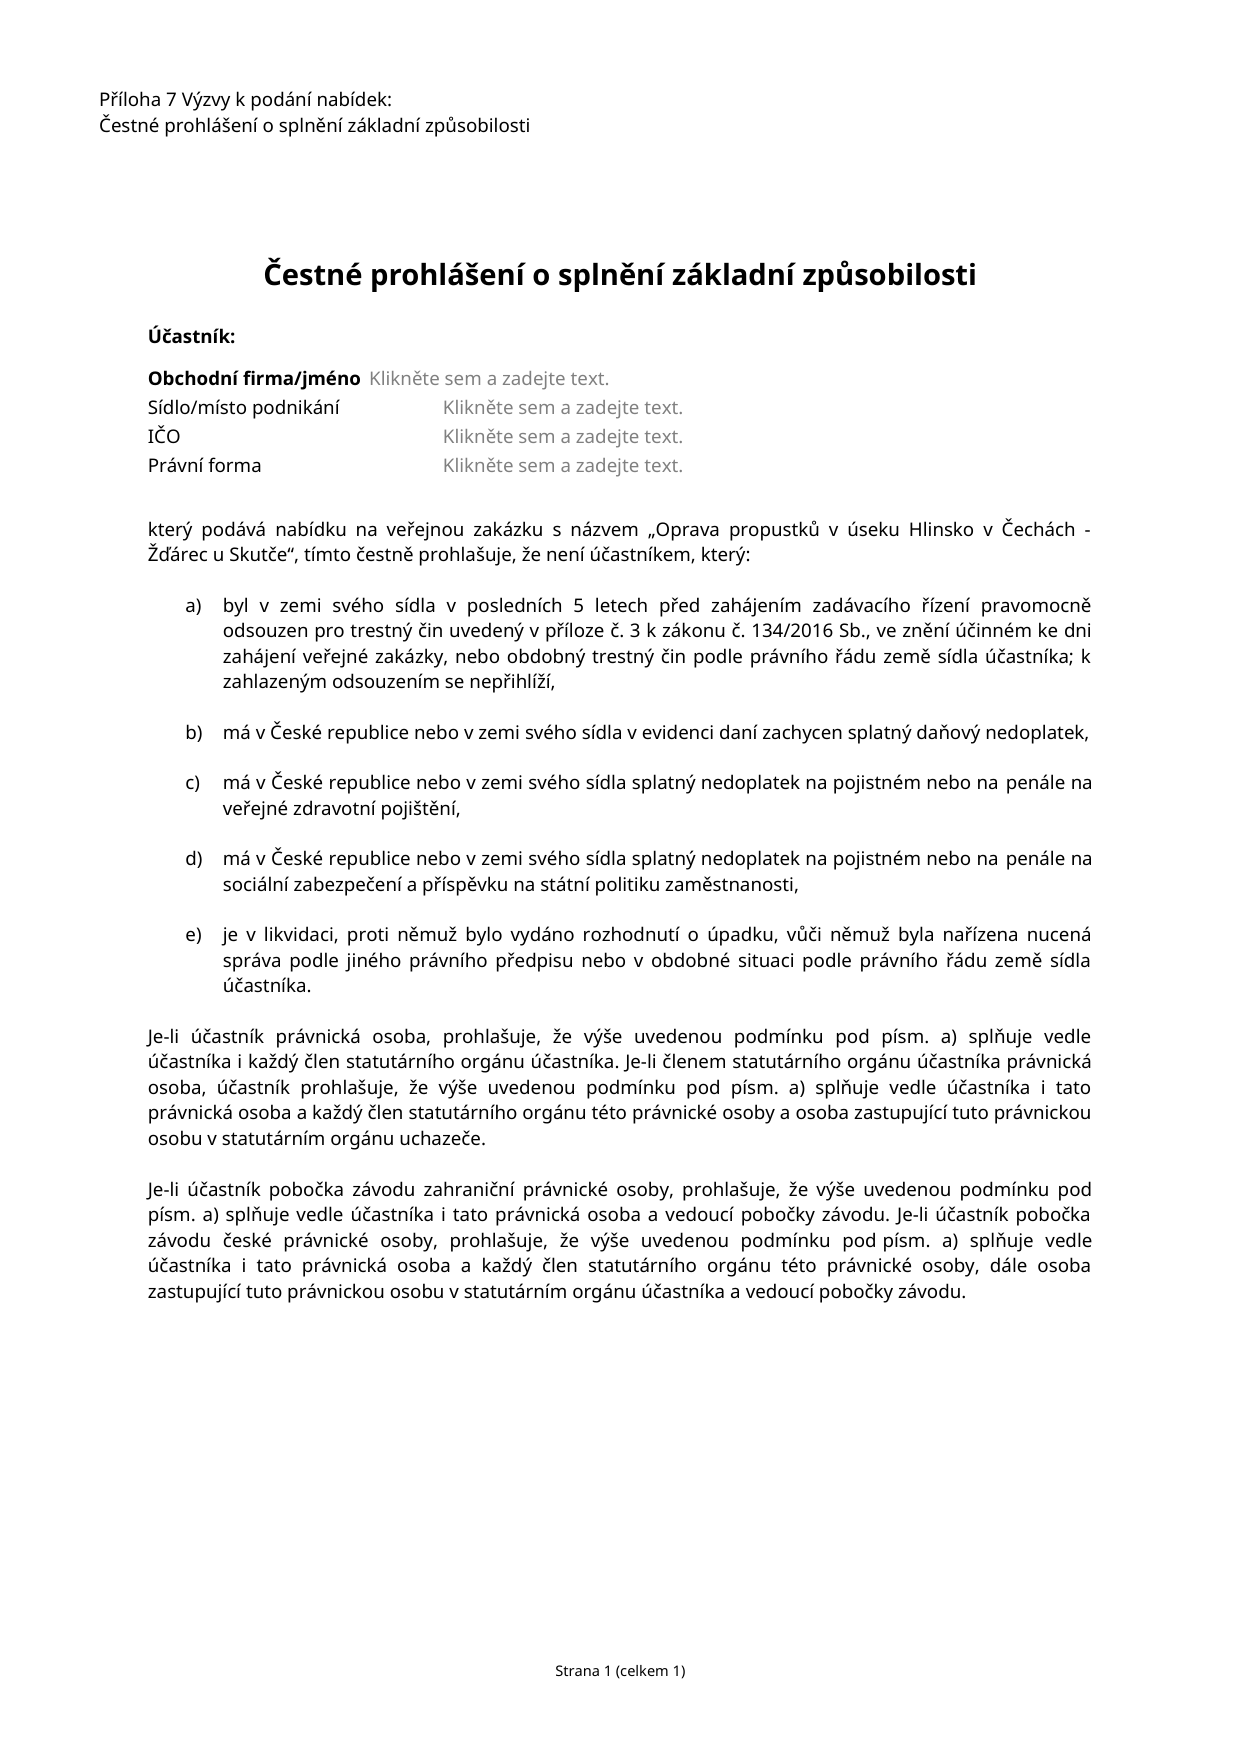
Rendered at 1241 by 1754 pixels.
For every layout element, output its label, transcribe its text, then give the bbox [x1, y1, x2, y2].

text Je-li účastník pobočka závodu zahraniční právnické osoby, prohlašuje, že výše uvedenou podmínku pod písm. a) splňuje vedle účastníka i tato právnická osoba a vedoucí pobočky závodu. Je-li účastník pobočka závodu české právnické osoby, prohlašuje, že výše uvedenou podmínku pod písm. a) splňuje vedle účastníka i tato právnická osoba a každý člen statutárního orgánu této právnické osoby, dále osoba zastupující tuto právnickou osobu v statutárním orgánu účastníka a vedoucí pobočky závodu. [148, 1176, 1093, 1304]
text který podává nabídku na veřejnou zakázku s názvem „Oprava propustků v úseku Hlinsko v Čechách - Žďárec u Skutče“, tímto čestně prohlašuje, že není účastníkem, který: [148, 516, 1093, 567]
list má v České republice nebo v zemi svého sídla v evidenci daní zachycen splatný daňový nedoplatek, [185, 719, 1093, 744]
text Obchodní firma/jméno [148, 362, 1093, 391]
text Účastník: [148, 318, 1093, 349]
list je v likvidaci, proti němuž bylo vydáno rozhodnutí o úpadku, vůči němuž byla nařízena nucená správa podle jiného právního předpisu nebo v obdobné situaci podle právního řádu země sídla účastníka. [185, 922, 1093, 998]
list má v České republice nebo v zemi svého sídla splatný nedoplatek na pojistném nebo na penále na sociální zabezpečení a příspěvku na státní politiku zaměstnanosti, [185, 846, 1093, 897]
text Je-li účastník právnická osoba, prohlašuje, že výše uvedenou podmínku pod písm. a) splňuje vedle účastníka i každý člen statutárního orgánu účastníka. Je-li členem statutárního orgánu účastníka právnická osoba, účastník prohlašuje, že výše uvedenou podmínku pod písm. a) splňuje vedle účastníka i tato právnická osoba a každý člen statutárního orgánu této právnické osoby a osoba zastupující tuto právnickou osobu v statutárním orgánu uchazeče. [148, 1023, 1093, 1151]
list byl v zemi svého sídla v posledních 5 letech před zahájením zadávacího řízení pravomocně odsouzen pro trestný čin uvedený v příloze č. 3 k zákonu č. 134/2016 Sb., ve znění účinném ke dni zahájení veřejné zakázky, nebo obdobný trestný čin podle právního řádu země sídla účastníka; k zahlazeným odsouzením se nepřihlíží, [185, 592, 1093, 694]
list má v České republice nebo v zemi svého sídla splatný nedoplatek na pojistném nebo na penále na veřejné zdravotní pojištění, [185, 769, 1093, 821]
title Čestné prohlášení o splnění základní způsobilosti [148, 254, 1093, 293]
text Sídlo/místo podnikání [148, 391, 1093, 420]
text IČO [148, 420, 1093, 449]
text Právní forma [148, 449, 1093, 478]
